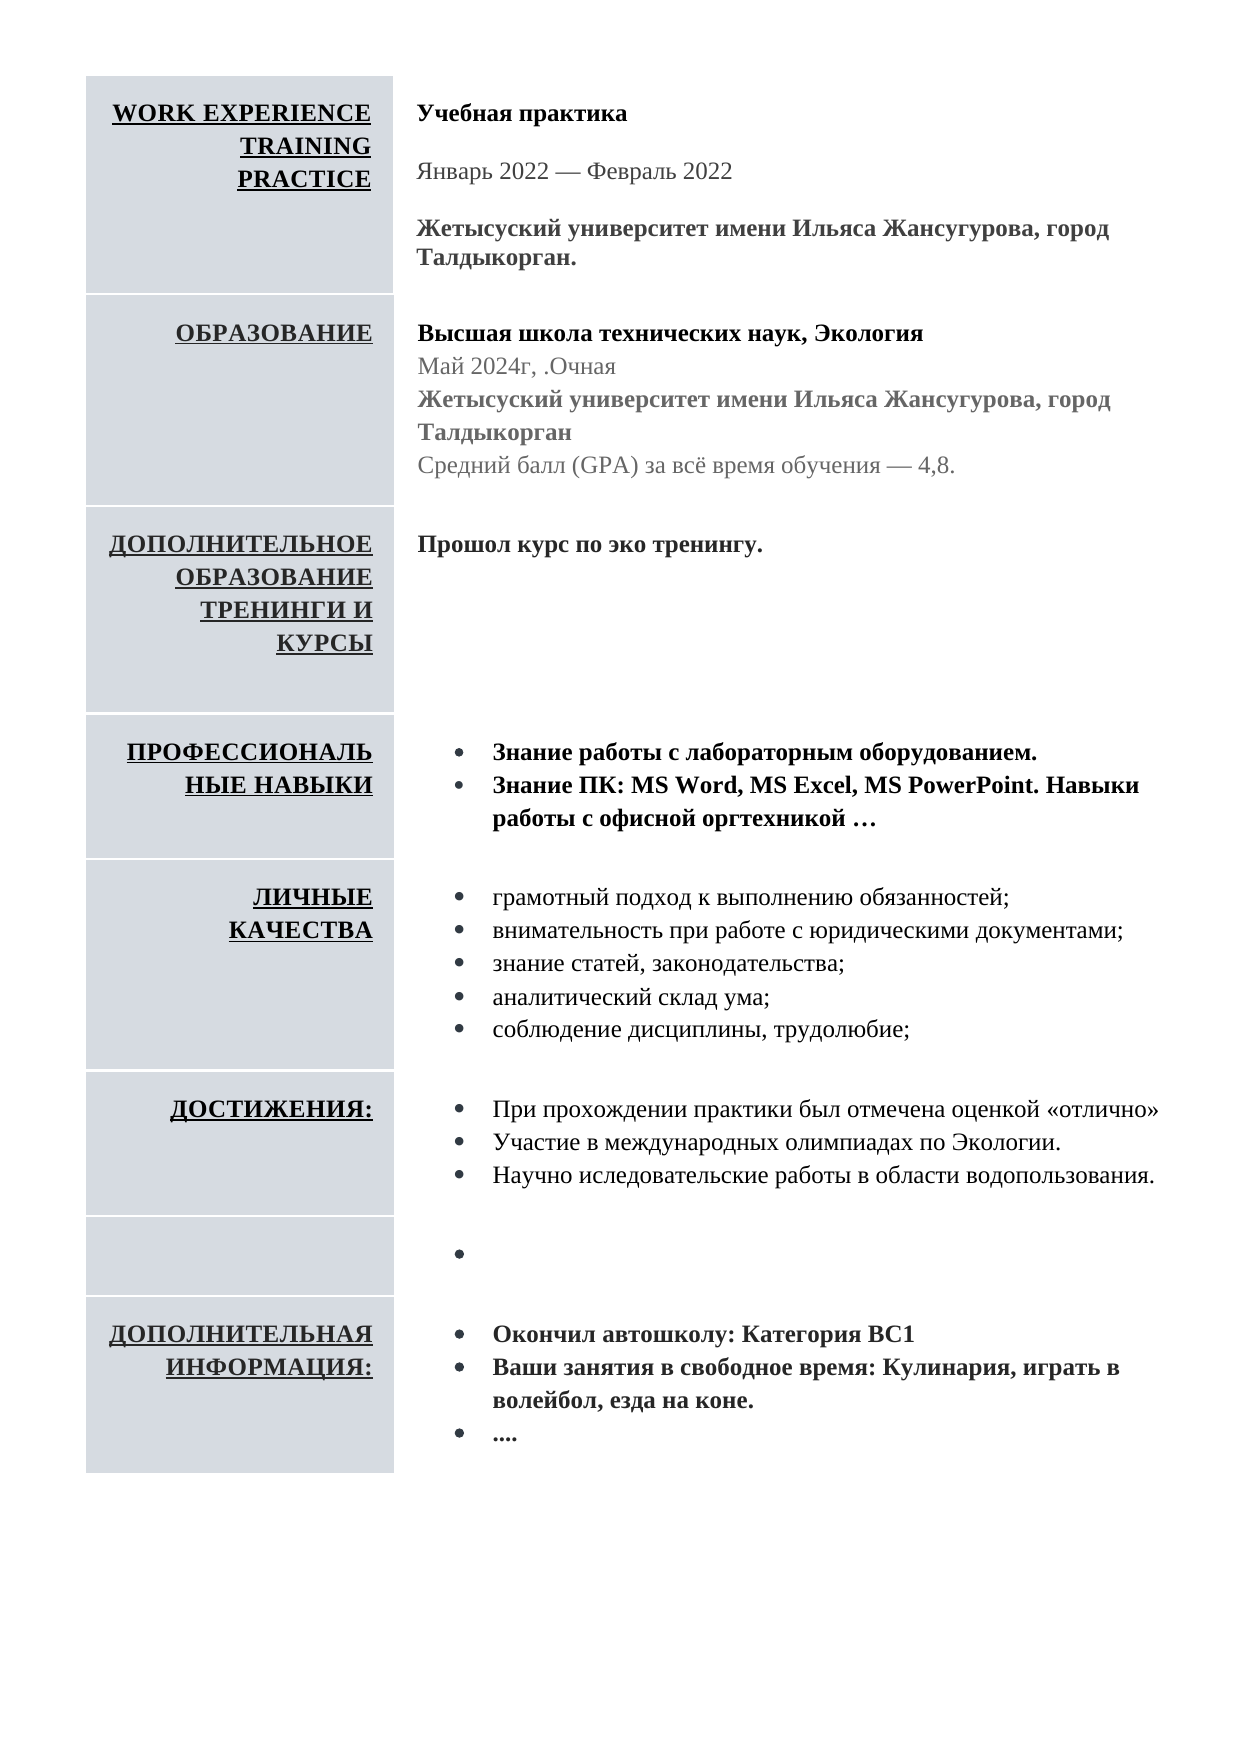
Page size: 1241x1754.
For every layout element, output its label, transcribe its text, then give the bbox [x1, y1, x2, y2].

table_cell ЛИЧНЫЕ КАЧЕСТВА [86, 860, 394, 1069]
table_cell ДОСТИЖЕНИЯ: [86, 1072, 394, 1215]
table_cell грамотный подход к выполнению обязанностей; внимательность при работе с юридическими документами; знание статей, законодательства; аналитический склад ума; соблюдение дисциплины, трудолюбие; [396, 860, 1194, 1069]
table_cell WORK EXPERIENCE TRAINING PRACTICE [86, 76, 393, 293]
table_cell Высшая школа технических наук, Экология Май 2024г, .Очная Жетысуский университет имени Ильяса Жансугурова, город Талдыкорган Средний балл (GPA) за всё время обучения — 4,8. [396, 295, 1194, 505]
table_cell Знание работы с лабораторным оборудованием. Знание ПК: MS Word, MS Excel, MS PowerPoint. Навыки работы с офисной оргтехникой … [396, 715, 1194, 858]
table_cell Прошол курс по эко тренингу. [396, 507, 1194, 712]
table_cell ДОПОЛНИТЕЛЬНАЯ ИНФОРМАЦИЯ: [86, 1297, 394, 1473]
table_cell [396, 1217, 1194, 1295]
table_cell ОБРАЗОВАНИЕ [86, 295, 394, 505]
table_cell [86, 1217, 394, 1295]
table_cell Учебная практика Январь 2022 — Февраль 2022 Жетысуский университет имени Ильяса Жансугурова, город Талдыкорган. [395, 76, 1194, 293]
table_cell ДОПОЛНИТЕЛЬНОЕ ОБРАЗОВАНИЕ ТРЕНИНГИ И КУРСЫ [86, 507, 394, 712]
table_cell ПРОФЕССИОНАЛЬНЫЕ НАВЫКИ [86, 715, 394, 858]
table_cell Окончил автошколу: Категория BC1 Ваши занятия в свободное время: Кулинария, играть в волейбол, езда на коне. .... [396, 1297, 1194, 1473]
table_cell При прохождении практики был отмечена оценкой «отлично» Участие в международных олимпиадах по Экологии. Научно иследовательские работы в области водопользования. [396, 1072, 1194, 1215]
